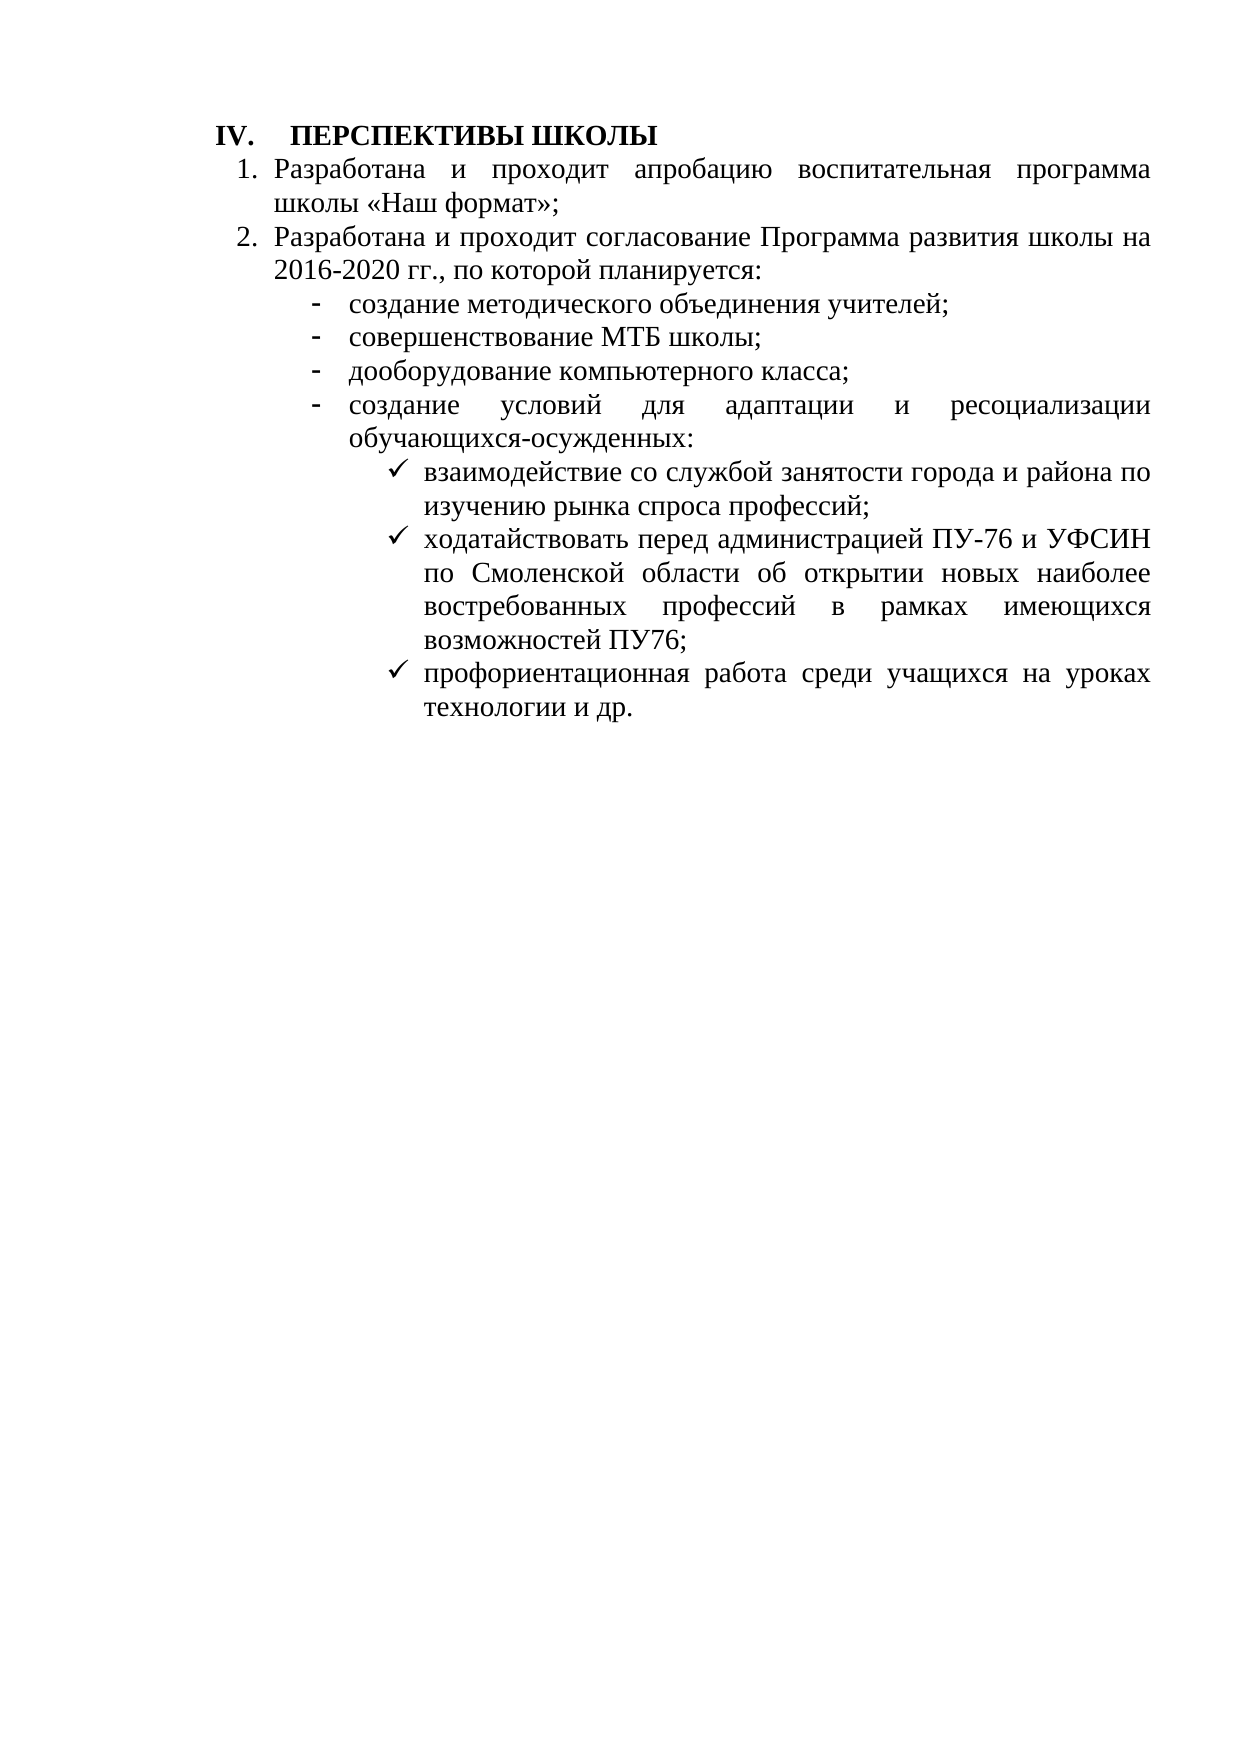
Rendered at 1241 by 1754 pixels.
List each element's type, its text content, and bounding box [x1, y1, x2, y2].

list создание условий для адаптации и ресоциализации обучающихся-осужденных: [311, 387, 1152, 454]
list совершенствование МТБ школы; [311, 319, 1152, 353]
list профориентационная работа среди учащихся на уроках технологии и др. [386, 655, 1152, 723]
list ходатайствовать перед администрацией ПУ-76 и УФСИН по Смоленской области об открытии новых наиболее востребованных профессий в рамках имеющихся возможностей ПУ76; [386, 521, 1152, 655]
list Разработана и проходит согласование Программа развития школы на 2016-2020 гг., по которой планируется: [236, 219, 1152, 286]
list ПЕРСПЕКТИВЫ ШКОЛЫ [215, 118, 1152, 152]
list дооборудование компьютерного класса; [311, 353, 1152, 387]
list создание методического объединения учителей; [311, 286, 1152, 319]
list Разработана и проходит апробацию воспитательная программа школы «Наш формат»; [236, 152, 1152, 219]
list взаимодействие со службой занятости города и района по изучению рынка спроса профессий; [386, 454, 1152, 521]
